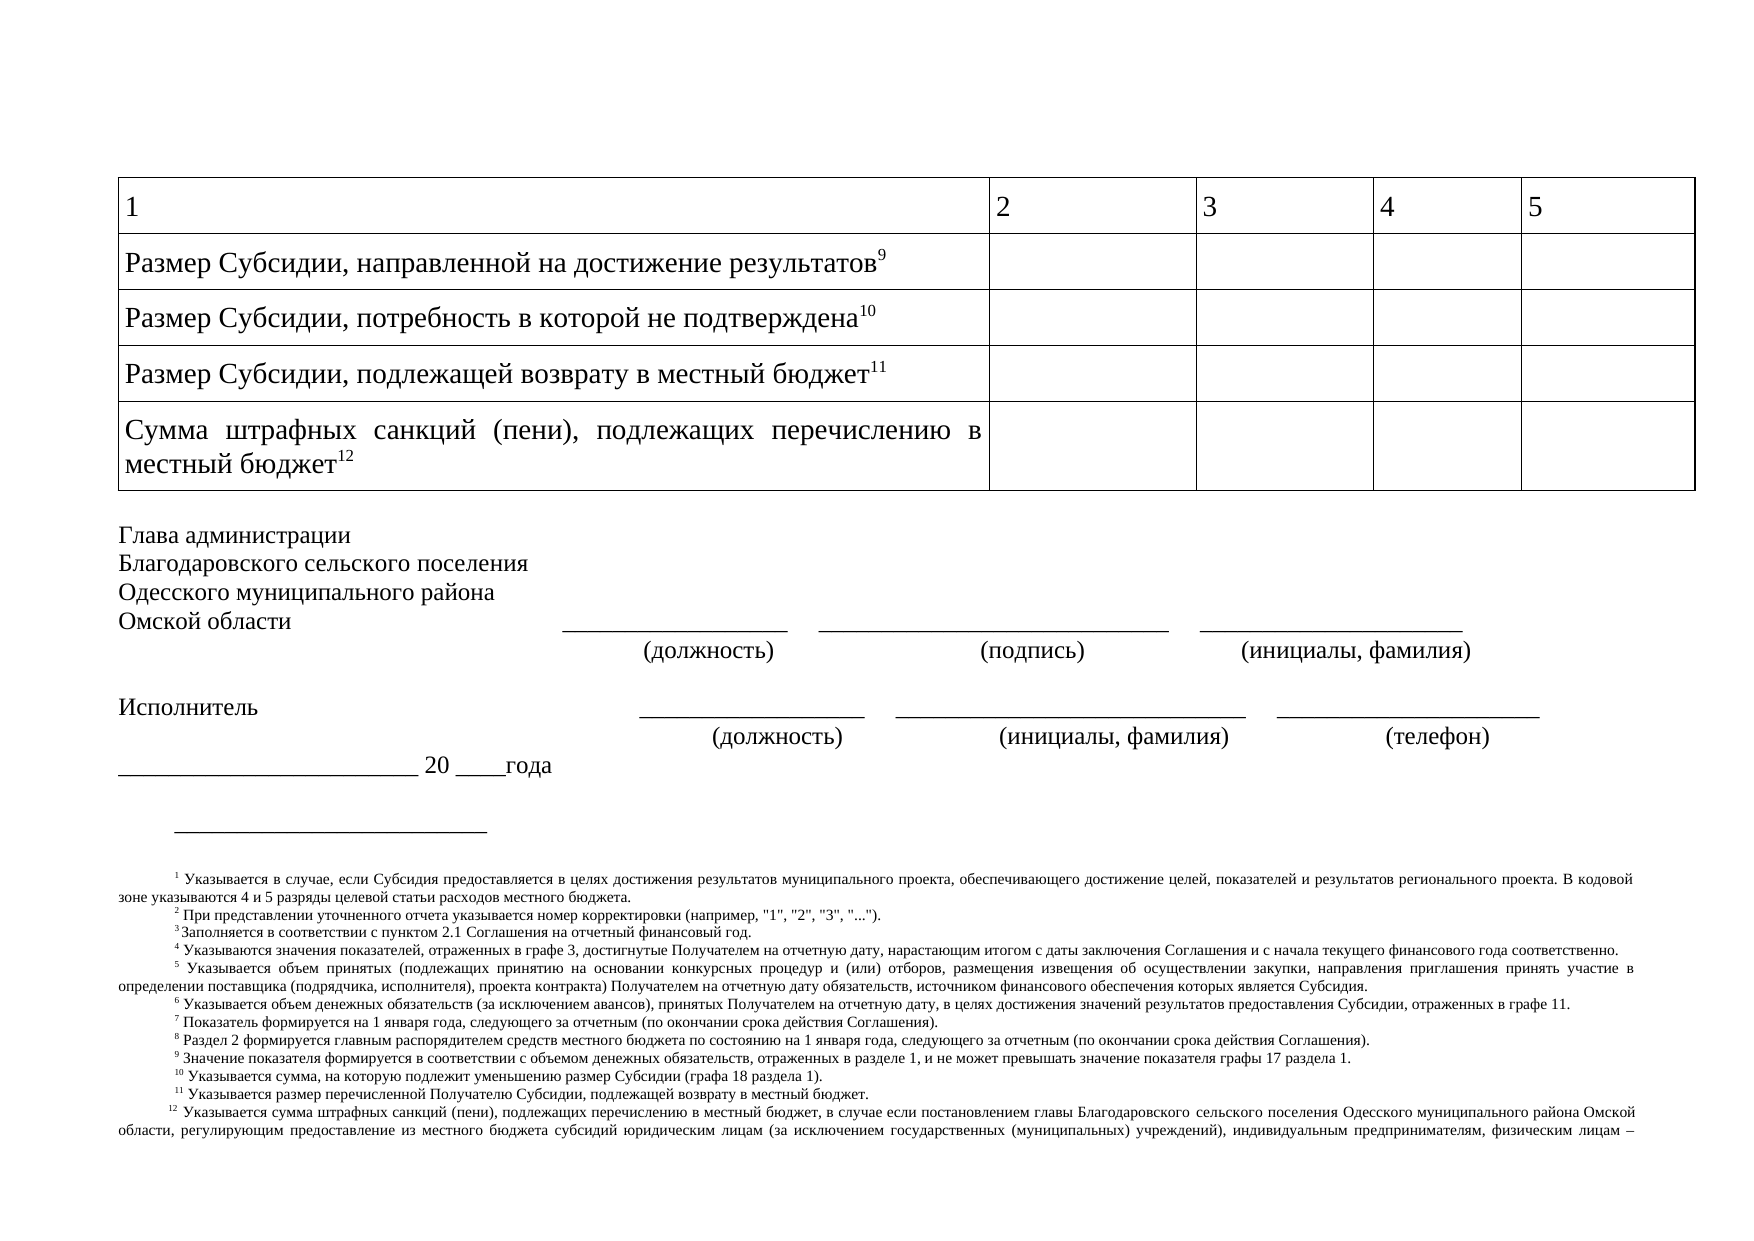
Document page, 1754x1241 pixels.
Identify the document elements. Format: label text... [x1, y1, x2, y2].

table_cell [1522, 234, 1694, 289]
table_cell 4 [1374, 178, 1521, 233]
table_cell [1197, 346, 1373, 401]
text 2 При представлении уточненного отчета указывается номер корректировки (например, "1", "2", "3", "..."). [118, 905, 1636, 923]
table_cell [1197, 290, 1373, 345]
table_cell [1197, 402, 1373, 490]
table_cell [1374, 234, 1521, 289]
table_cell [990, 234, 1196, 289]
table_cell [1522, 290, 1694, 345]
table_cell [990, 402, 1196, 490]
table_cell [990, 290, 1196, 345]
text Глава администрации [118, 520, 1636, 548]
text 1 Указывается в случае, если Субсидия предоставляется в целях достижения результатов муниципального проекта, обеспечивающего достижение целей, показателей и результатов регионального проекта. В кодовой зоне указываются 4 и 5 разряды целевой статьи расходов местного бюджета. [118, 869, 1636, 905]
table_cell Сумма штрафных санкций (пени), подлежащих перечислению в местный бюджет12 [119, 402, 989, 490]
table_cell [1374, 346, 1521, 401]
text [118, 1102, 1636, 1138]
text _________________________ [118, 807, 1636, 836]
text 9 Значение показателя формируется в соответствии с объемом денежных обязательств, отраженных в разделе 1, и не может превышать значение показателя графы 17 раздела 1. [118, 1049, 1636, 1067]
text Одесского муниципального района [118, 577, 1636, 606]
table_cell Размер Субсидии, направленной на достижение результатов9 [119, 234, 989, 289]
text 5 Указывается объем принятых (подлежащих принятию на основании конкурсных процедур и (или) отборов, размещения извещения об осуществлении закупки, направления приглашения принять участие в определении поставщика (подрядчика, исполнителя), проекта контракта) Получателем на отчетную дату обязательств, источником финансового обеспечения которых является Субсидия. [118, 959, 1636, 995]
text 7 Показатель формируется на 1 января года, следующего за отчетным (по окончании срока действия Соглашения). [118, 1013, 1636, 1031]
table_cell [990, 346, 1196, 401]
table_cell Размер Субсидии, потребность в которой не подтверждена10 [119, 290, 989, 345]
table_cell 2 [990, 178, 1196, 233]
text Благодаровского сельского поселения [118, 548, 1636, 577]
text (должность) (подпись) (инициалы, фамилия) [118, 635, 1636, 663]
text 3 Заполняется в соответствии с пунктом 2.1 Соглашения на отчетный финансовый год. [118, 923, 1636, 941]
text 6 Указывается объем денежных обязательств (за исключением авансов), принятых Получателем на отчетную дату, в целях достижения значений результатов предоставления Субсидии, отраженных в графе 11. [118, 995, 1636, 1013]
text 8 Раздел 2 формируется главным распорядителем средств местного бюджета по состоянию на 1 января года, следующего за отчетным (по окончании срока действия Соглашения). [118, 1031, 1636, 1049]
table_cell [1522, 402, 1694, 490]
text Омской области __________________ ____________________________ _____________________ [118, 606, 1636, 635]
table_cell [1522, 346, 1694, 401]
table_cell 1 [119, 178, 989, 233]
table_cell [1374, 290, 1521, 345]
text ________________________ 20 ____года [118, 750, 1636, 778]
text 10 Указывается сумма, на которую подлежит уменьшению размер Субсидии (графа 18 раздела 1). [118, 1067, 1636, 1084]
table_cell Размер Субсидии, подлежащей возврату в местный бюджет11 [119, 346, 989, 401]
table_cell [1197, 234, 1373, 289]
table_cell 3 [1197, 178, 1373, 233]
text 4 Указываются значения показателей, отраженных в графе 3, достигнутые Получателем на отчетную дату, нарастающим итогом с даты заключения Соглашения и с начала текущего финансового года соответственно. [118, 941, 1636, 959]
text Исполнитель __________________ ____________________________ _____________________ [118, 692, 1636, 721]
table_cell [1374, 402, 1521, 490]
text 11 Указывается размер перечисленной Получателю Субсидии, подлежащей возврату в местный бюджет. [118, 1084, 1636, 1102]
table_cell 5 [1522, 178, 1694, 233]
text (должность) (инициалы, фамилия) (телефон) [118, 721, 1636, 750]
